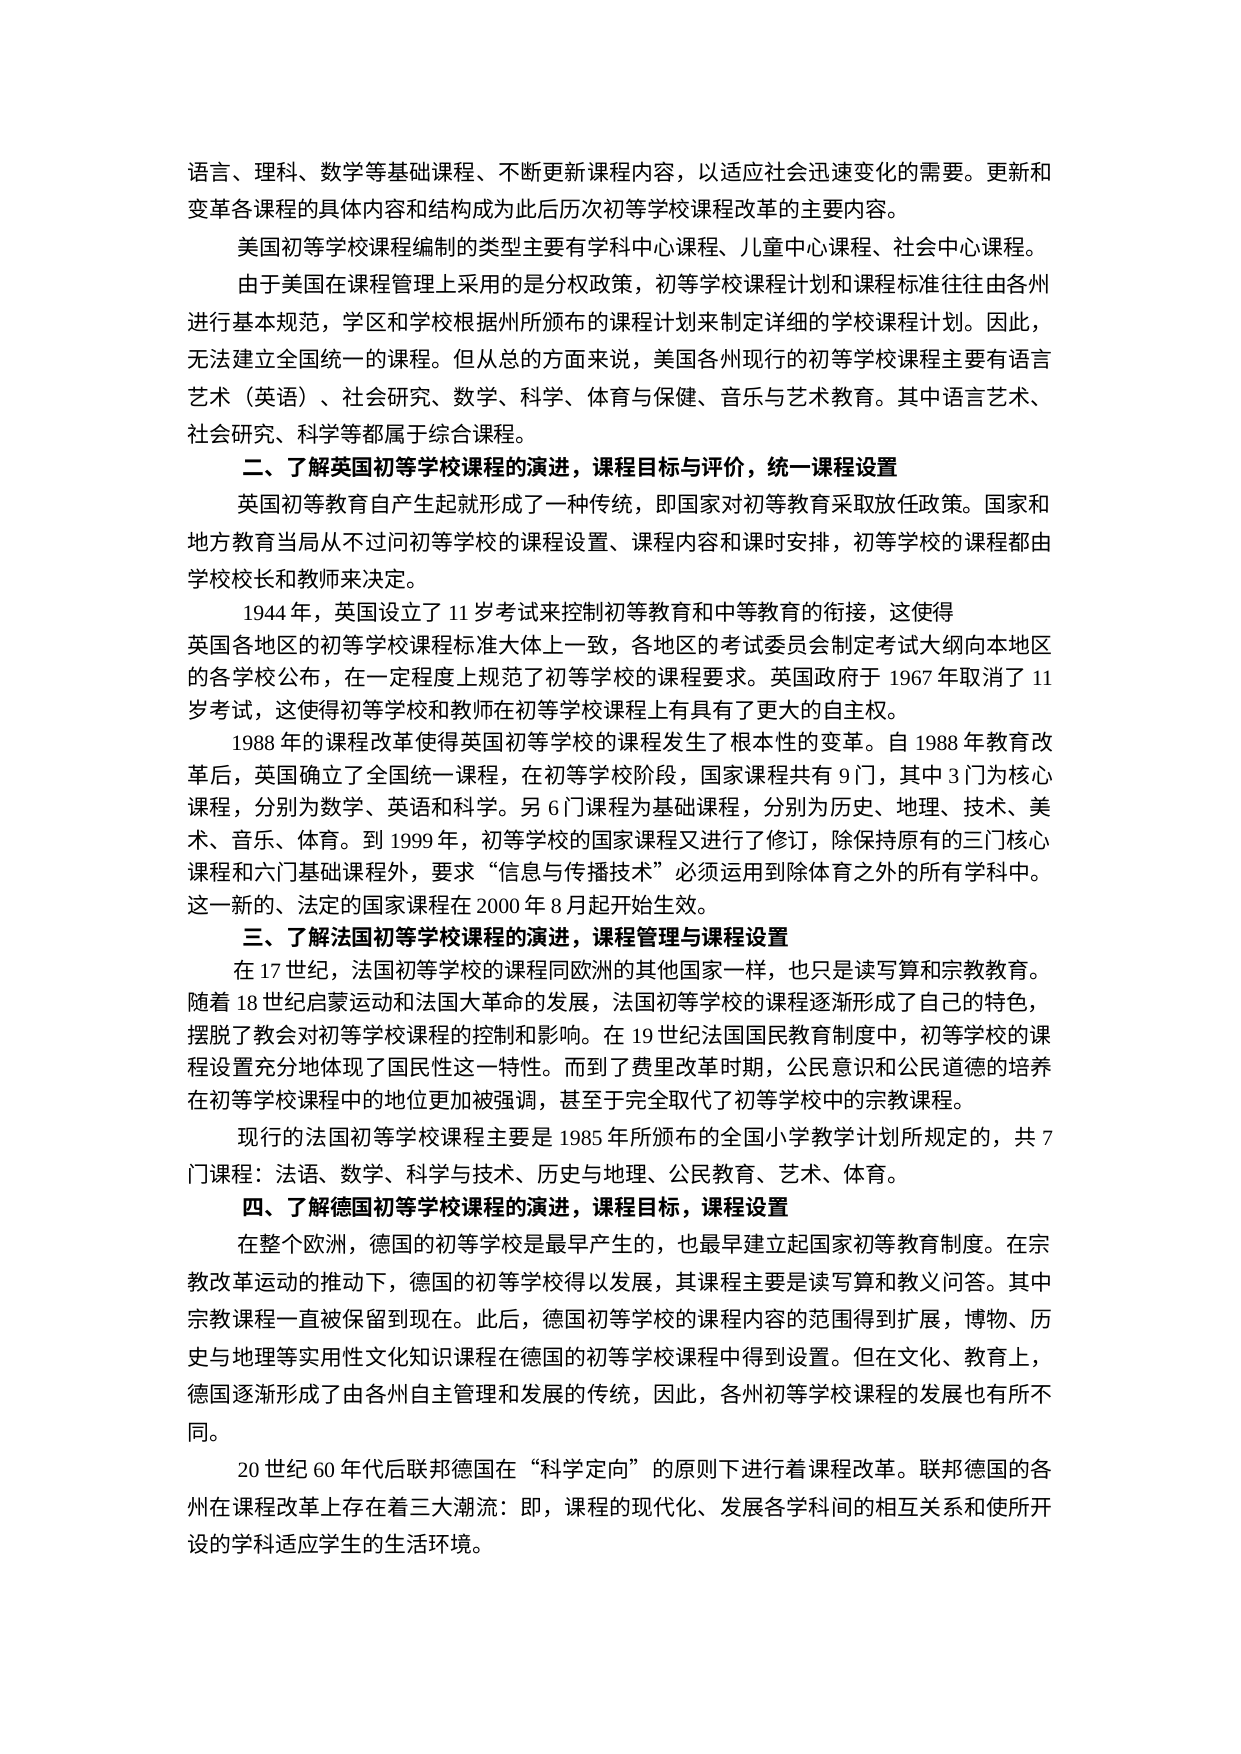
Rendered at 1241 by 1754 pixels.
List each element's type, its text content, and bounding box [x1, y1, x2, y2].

text 1988年的课程改革使得英国初等学校的课程发生了根本性的变革。自1988年教育改革后，英国确立了全国统一课程，在初等学校阶段，国家课程共有9门，其中3门为核心课程，分别为数学、英语和科学。另6门课程为基础课程，分别为历史、地理、技术、美术、音乐、体育。到1999年，初等学校的国家课程又进行了修订，除保持原有的三门核心课程和六门基础课程外，要求“信息与传播技术”必须运用到除体育之外的所有学科中。这一新的、法定的国家课程在2000年8月起开始生效。 [187, 725, 1053, 920]
text 在17世纪，法国初等学校的课程同欧洲的其他国家一样，也只是读写算和宗教教育。随着18世纪启蒙运动和法国大革命的发展，法国初等学校的课程逐渐形成了自己的特色，摆脱了教会对初等学校课程的控制和影响。在19世纪法国国民教育制度中，初等学校的课程设置充分地体现了国民性这一特性。而到了费里改革时期，公民意识和公民道德的培养在初等学校课程中的地位更加被强调，甚至于完全取代了初等学校中的宗教课程。 [187, 952, 1053, 1115]
text 四、了解德国初等学校课程的演进，课程目标，课程设置 [242, 1190, 1053, 1222]
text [187, 150, 1053, 225]
text 在整个欧洲，德国的初等学校是最早产生的，也最早建立起国家初等教育制度。在宗教改革运动的推动下，德国的初等学校得以发展，其课程主要是读写算和教义问答。其中，宗教课程一直被保留到现在。此后，德国初等学校的课程内容的范围得到扩展，博物、历史与地理等实用性文化知识课程在德国的初等学校课程中得到设置。但在文化、教育上，德国逐渐形成了由各州自主管理和发展的传统，因此，各州初等学校课程的发展也有所不同。 [187, 1222, 1053, 1447]
text 由于美国在课程管理上采用的是分权政策，初等学校课程计划和课程标准往往由各州进行基本规范，学区和学校根据州所颁布的课程计划来制定详细的学校课程计划。因此，无法建立全国统一的课程。但从总的方面来说，美国各州现行的初等学校课程主要有语言艺术（英语）、社会研究、数学、科学、体育与保健、音乐与艺术教育。其中语言艺术、社会研究、科学等都属于综合课程。 [187, 262, 1053, 450]
text 美国初等学校课程编制的类型主要有学科中心课程、儿童中心课程、社会中心课程。 [187, 225, 1053, 262]
text 三、了解法国初等学校课程的演进，课程管理与课程设置 [242, 920, 1053, 952]
text 英国初等教育自产生起就形成了一种传统，即国家对初等教育采取放任政策。国家和地方教育当局从不过问初等学校的课程设置、课程内容和课时安排，初等学校的课程都由学校校长和教师来决定。 [187, 482, 1053, 595]
text 现行的法国初等学校课程主要是1985年所颁布的全国小学教学计划所规定的，共7门课程：法语、数学、科学与技术、历史与地理、公民教育、艺术、体育。 [187, 1115, 1053, 1190]
text 1944年，英国设立了11岁考试来控制初等教育和中等教育的衔接，这使得 [242, 595, 1053, 627]
text 20世纪60年代后联邦德国在“科学定向”的原则下进行着课程改革。联邦德国的各州在课程改革上存在着三大潮流：即，课程的现代化、发展各学科间的相互关系和使所开设的学科适应学生的生活环境。 [187, 1447, 1053, 1560]
text 二、了解英国初等学校课程的演进，课程目标与评价，统一课程设置 [242, 450, 1053, 482]
text 英国各地区的初等学校课程标准大体上一致，各地区的考试委员会制定考试大纲向本地区的各学校公布，在一定程度上规范了初等学校的课程要求。英国政府于1967年取消了11岁考试，这使得初等学校和教师在初等学校课程上有具有了更大的自主权。 [187, 627, 1053, 725]
